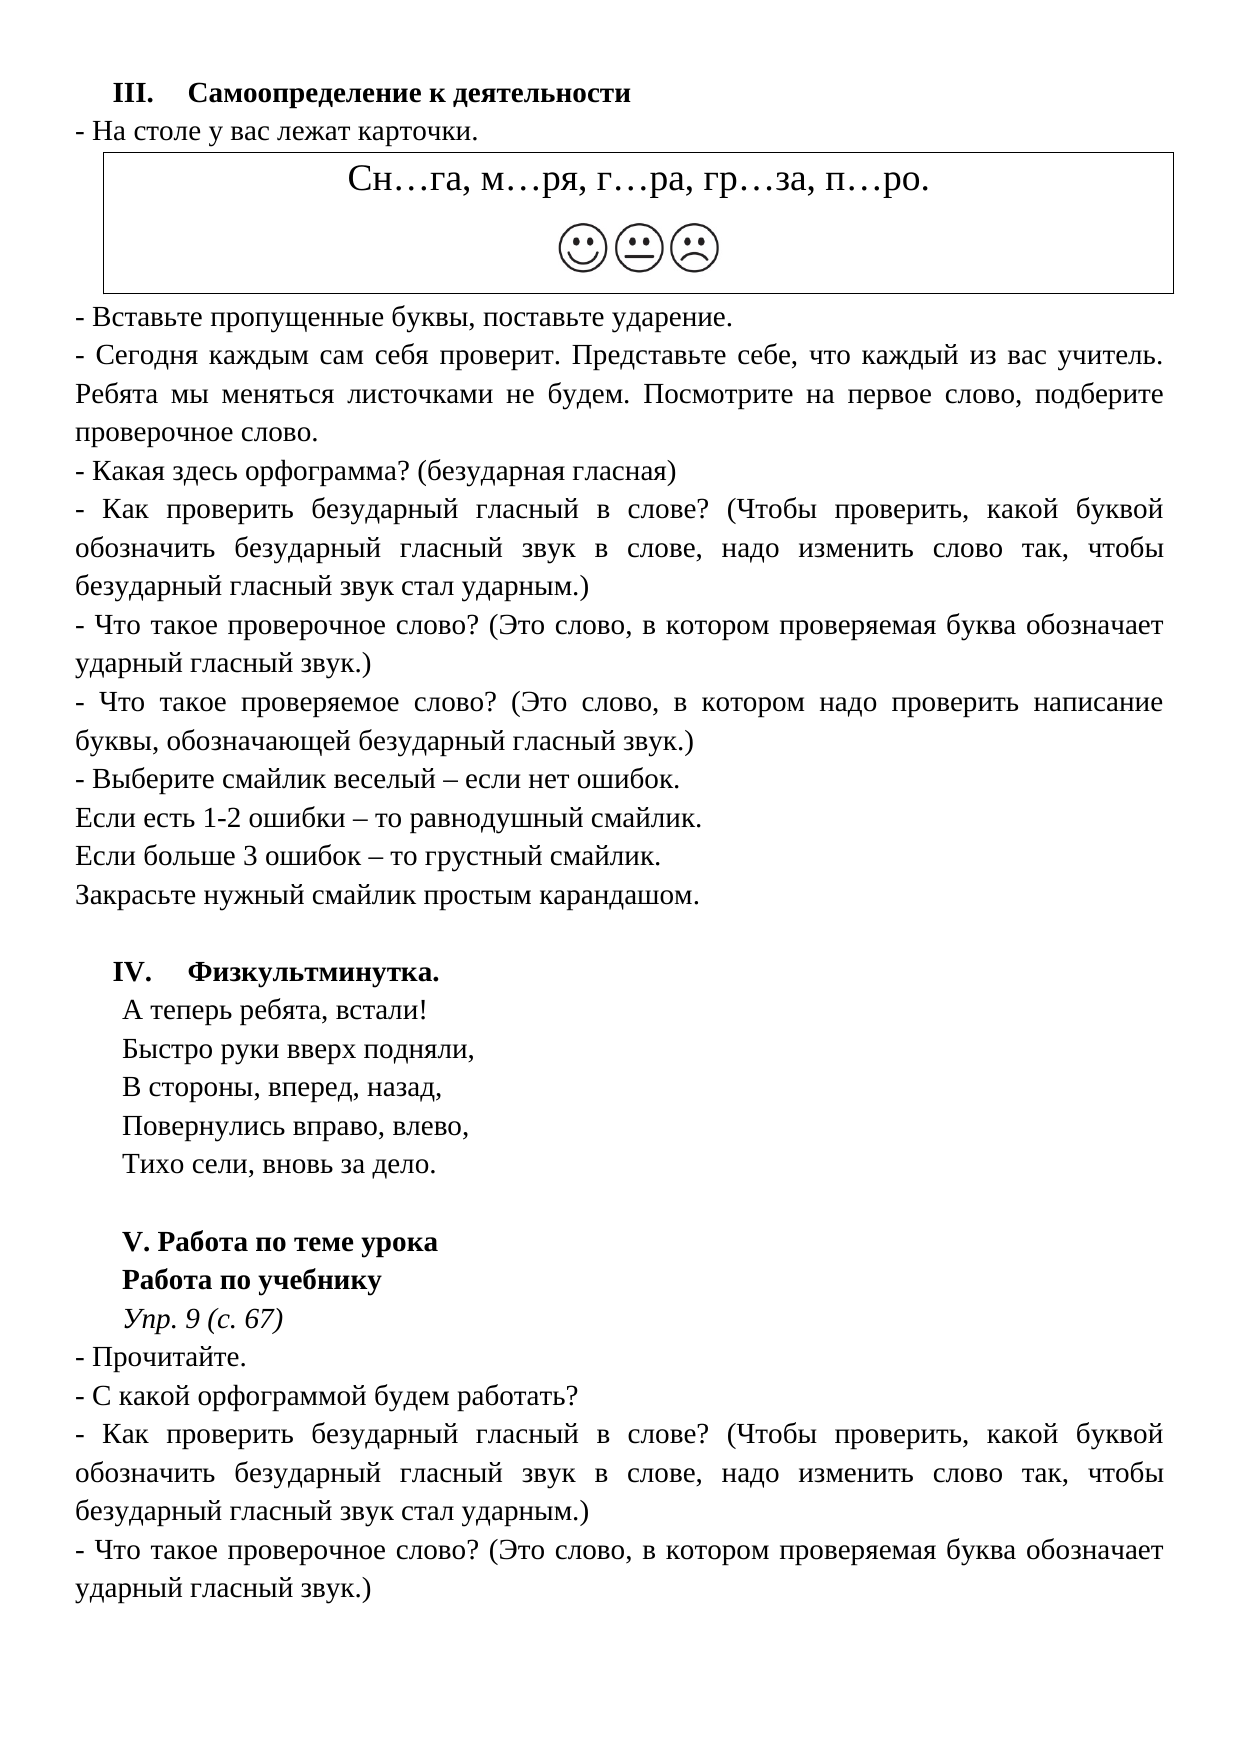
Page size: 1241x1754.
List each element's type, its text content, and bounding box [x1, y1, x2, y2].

text Если больше 3 ошибок – то грустный смайлик. [75, 838, 1165, 872]
text Работа по учебнику [75, 1262, 1165, 1296]
picture [552, 204, 725, 292]
text - Как проверить безударный гласный в слове? (Чтобы проверить, какой буквой обозначить безударный гласный звук в слове, надо изменить слово так, чтобы безударный гласный звук стал ударным.) [75, 1416, 1165, 1527]
text - С какой орфограммой будем работать? [75, 1378, 1165, 1411]
text - Сегодня каждым сам себя проверит. Представьте себе, что каждый из вас учитель. Ребята мы меняться листочками не будем. Посмотрите на первое слово, подберите проверочное слово. [75, 337, 1165, 448]
list Самоопределение к деятельности [112, 75, 1165, 108]
text - Как проверить безударный гласный в слове? (Чтобы проверить, какой буквой обозначить безударный гласный звук в слове, надо изменить слово так, чтобы безударный гласный звук стал ударным.) [75, 491, 1165, 602]
text - Что такое проверочное слово? (Это слово, в котором проверяемая буква обозначает ударный гласный звук.) [75, 607, 1165, 679]
text Тихо сели, вновь за дело. [75, 1147, 1165, 1180]
text - На столе у вас лежат карточки. [75, 113, 1165, 147]
text - Какая здесь орфограмма? (безударная гласная) [75, 453, 1165, 486]
text - Вставьте пропущенные буквы, поставьте ударение. [75, 299, 1165, 332]
text - Прочитайте. [75, 1339, 1165, 1373]
text В стороны, вперед, назад, [75, 1069, 1165, 1103]
list Физкультминутка. [112, 954, 1165, 987]
text - Что такое проверяемое слово? (Это слово, в котором надо проверить написание буквы, обозначающей безударный гласный звук.) [75, 684, 1165, 756]
text Повернулись вправо, влево, [75, 1108, 1165, 1142]
text - Что такое проверочное слово? (Это слово, в котором проверяемая буква обозначает ударный гласный звук.) [75, 1532, 1165, 1604]
text Сн…га, м…ря, г…ра, гр…за, п…ро. [104, 153, 1173, 198]
text А теперь ребята, встали! [75, 992, 1165, 1026]
text Закрасьте нужный смайлик простым карандашом. [75, 877, 1165, 910]
text - Выберите смайлик веселый – если нет ошибок. [75, 761, 1165, 795]
text Упр. 9 (с. 67) [75, 1301, 1165, 1334]
text Если есть 1-2 ошибки – то равнодушный смайлик. [75, 800, 1165, 833]
text V. Работа по теме урока [75, 1224, 1165, 1257]
text Быстро руки вверх подняли, [75, 1031, 1165, 1064]
